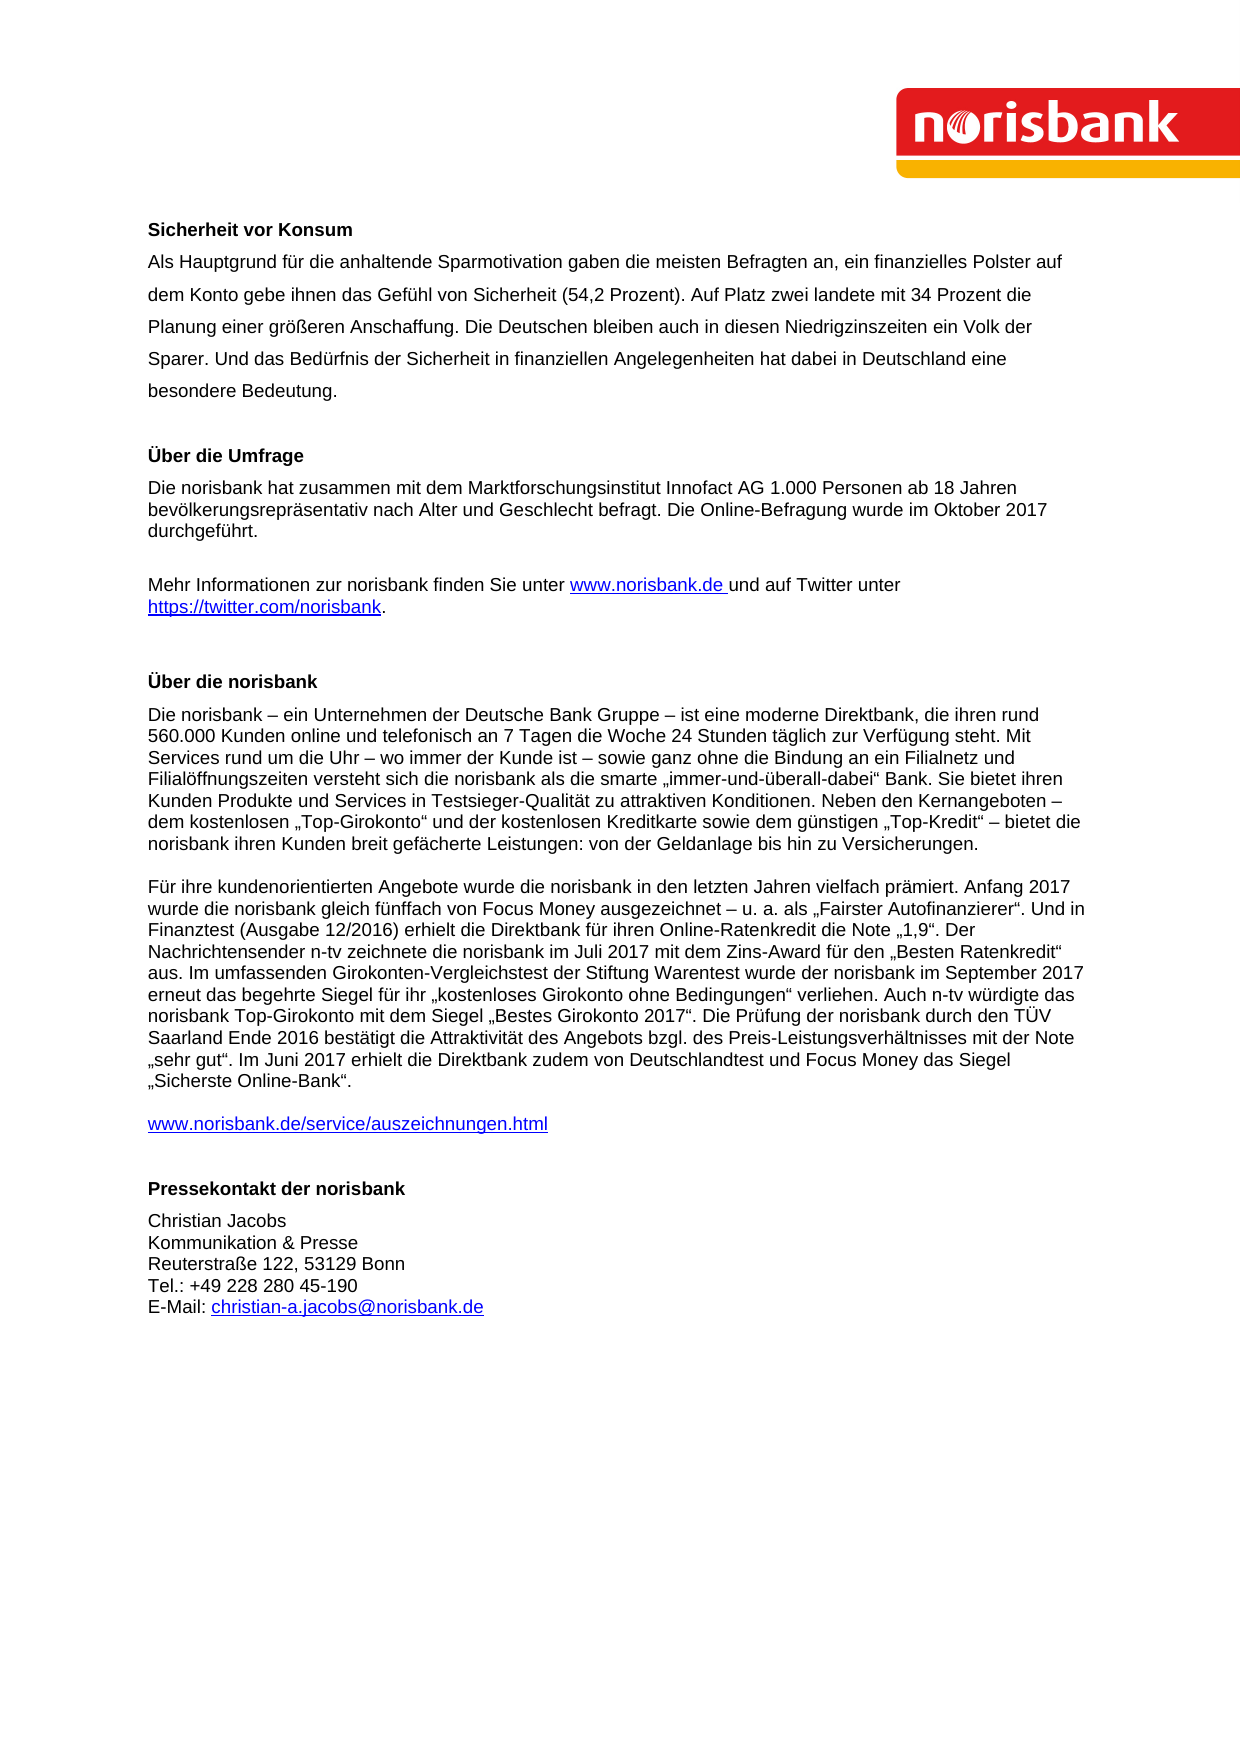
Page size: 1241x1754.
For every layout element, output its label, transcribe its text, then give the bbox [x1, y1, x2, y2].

text Mehr Informationen zur norisbank finden Sie unter www.norisbank.de und auf Twitter unter https://twitter.com/norisbank. [148, 574, 1093, 617]
text Für ihre kundenorientierten Angebote wurde die norisbank in den letzten Jahren vielfach prämiert. Anfang 2017 wurde die norisbank gleich fünffach von Focus Money ausgezeichnet – u. a. als „Fairster Autofinanzierer“. Und in Finanztest (Ausgabe 12/2016) erhielt die Direktbank für ihren Online-Ratenkredit die Note „1,9“. Der Nachrichtensender n-tv zeichnete die norisbank im Juli 2017 mit dem Zins-Award für den „Besten Ratenkredit“ aus. Im umfassenden Girokonten-Vergleichstest der Stiftung Warentest wurde der norisbank im September 2017 erneut das begehrte Siegel für ihr „kostenloses Girokonto ohne Bedingungen“ verliehen. Auch n-tv würdigte das norisbank Top-Girokonto mit dem Siegel „Bestes Girokonto 2017“. Die Prüfung der norisbank durch den TÜV Saarland Ende 2016 bestätigt die Attraktivität des Angebots bzgl. des Preis-Leistungsverhältnisses mit der Note „sehr gut“. Im Juni 2017 erhielt die Direktbank zudem von Deutschlandtest und Focus Money das Siegel „Sicherste Online-Bank“. [148, 876, 1093, 1091]
text Als Hauptgrund für die anhaltende Sparmotivation gaben die meisten Befragten an, ein finanzielles Polster auf dem Konto gebe ihnen das Gefühl von Sicherheit (54,2 Prozent). Auf Platz zwei landete mit 34 Prozent die Planung einer größeren Anschaffung. Die Deutschen bleiben auch in diesen Niedrigzinszeiten ein Volk der Sparer. Und das Bedürfnis der Sicherheit in finanziellen Angelegenheiten hat dabei in Deutschland eine besondere Bedeutung. [148, 251, 1093, 402]
text Pressekontakt der norisbank [148, 1178, 1093, 1199]
text www.norisbank.de/service/auszeichnungen.html [148, 1113, 1093, 1134]
picture [875, 0, 1240, 203]
text Die norisbank – ein Unternehmen der Deutsche Bank Gruppe – ist eine moderne Direktbank, die ihren rund 560.000 Kunden online und telefonisch an 7 Tagen die Woche 24 Stunden täglich zur Verfügung steht. Mit Services rund um die Uhr – wo immer der Kunde ist – sowie ganz ohne die Bindung an ein Filialnetz und Filialöffnungszeiten versteht sich die norisbank als die smarte „immer-und-überall-dabei“ Bank. Sie bietet ihren Kunden Produkte und Services in Testsieger-Qualität zu attraktiven Konditionen. Neben den Kernangeboten – dem kostenlosen „Top-Girokonto“ und der kostenlosen Kreditkarte sowie dem günstigen „Top-Kredit“ – bietet die norisbank ihren Kunden breit gefächerte Leistungen: von der Geldanlage bis hin zu Versicherungen. [148, 703, 1093, 854]
text Über die Umfrage [148, 445, 1093, 466]
text Die norisbank hat zusammen mit dem Marktforschungsinstitut Innofact AG 1.000 Personen ab 18 Jahren bevölkerungsrepräsentativ nach Alter und Geschlecht befragt. Die Online-Befragung wurde im Oktober 2017 durchgeführt. [148, 477, 1093, 542]
text Sicherheit vor Konsum [148, 219, 1093, 240]
text Über die norisbank [148, 671, 1093, 693]
text Christian Jacobs Kommunikation & Presse Reuterstraße 122, 53129 Bonn Tel.: +49 228 280 45-190 E-Mail: christian-a.jacobs@norisbank.de [148, 1210, 1093, 1318]
